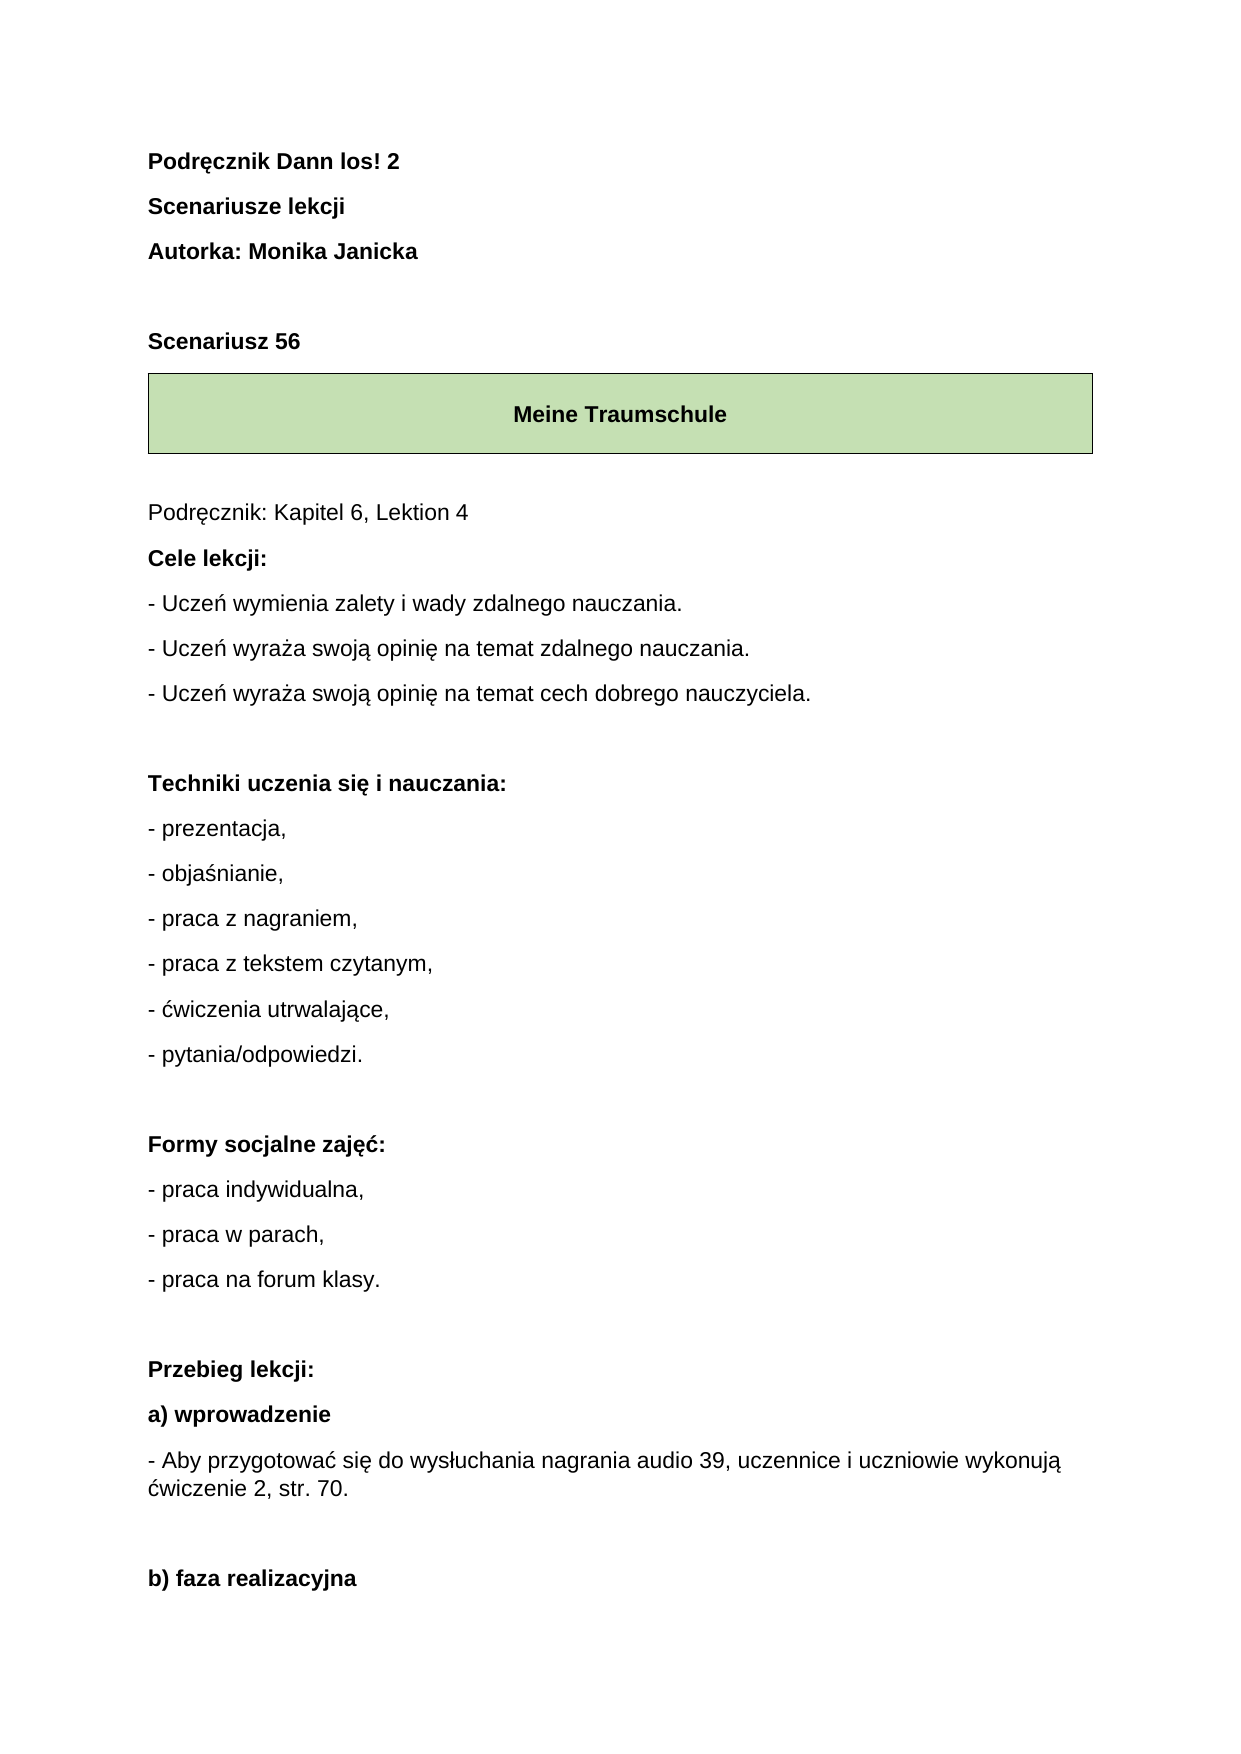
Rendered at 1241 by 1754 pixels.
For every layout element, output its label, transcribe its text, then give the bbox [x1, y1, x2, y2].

text Podręcznik: Kapitel 6, Lektion 4 [148, 499, 1093, 526]
text - praca z nagraniem, [148, 905, 1093, 932]
text Przebieg lekcji: [148, 1356, 1093, 1383]
text - praca z tekstem czytanym, [148, 950, 1093, 977]
text - prezentacja, [148, 815, 1093, 841]
text - ćwiczenia utrwalające, [148, 996, 1093, 1022]
text - Aby przygotować się do wysłuchania nagrania audio 39, uczennice i uczniowie wykonują ćwiczenie 2, str. 70. [148, 1447, 1093, 1501]
text - Uczeń wyraża swoją opinię na temat cech dobrego nauczyciela. [148, 680, 1093, 706]
text b) faza realizacyjna [148, 1565, 1093, 1592]
text - pytania/odpowiedzi. [148, 1041, 1093, 1067]
text Autorka: Monika Janicka [148, 238, 1093, 264]
text a) wprowadzenie [148, 1401, 1093, 1428]
text Techniki uczenia się i nauczania: [148, 770, 1093, 796]
table_header Meine Traumschule [149, 374, 1092, 453]
text Scenariusz 56 [148, 328, 1093, 354]
text - objaśnianie, [148, 860, 1093, 887]
text Cele lekcji: [148, 544, 1093, 571]
text - Uczeń wyraża swoją opinię na temat zdalnego nauczania. [148, 635, 1093, 661]
text - Uczeń wymienia zalety i wady zdalnego nauczania. [148, 589, 1093, 616]
text - praca indywidualna, [148, 1176, 1093, 1202]
text Formy socjalne zajęć: [148, 1131, 1093, 1157]
text - praca w parach, [148, 1221, 1093, 1247]
text - praca na forum klasy. [148, 1266, 1093, 1292]
text Scenariusze lekcji [148, 193, 1093, 219]
text Podręcznik Dann los! 2 [148, 148, 1093, 174]
